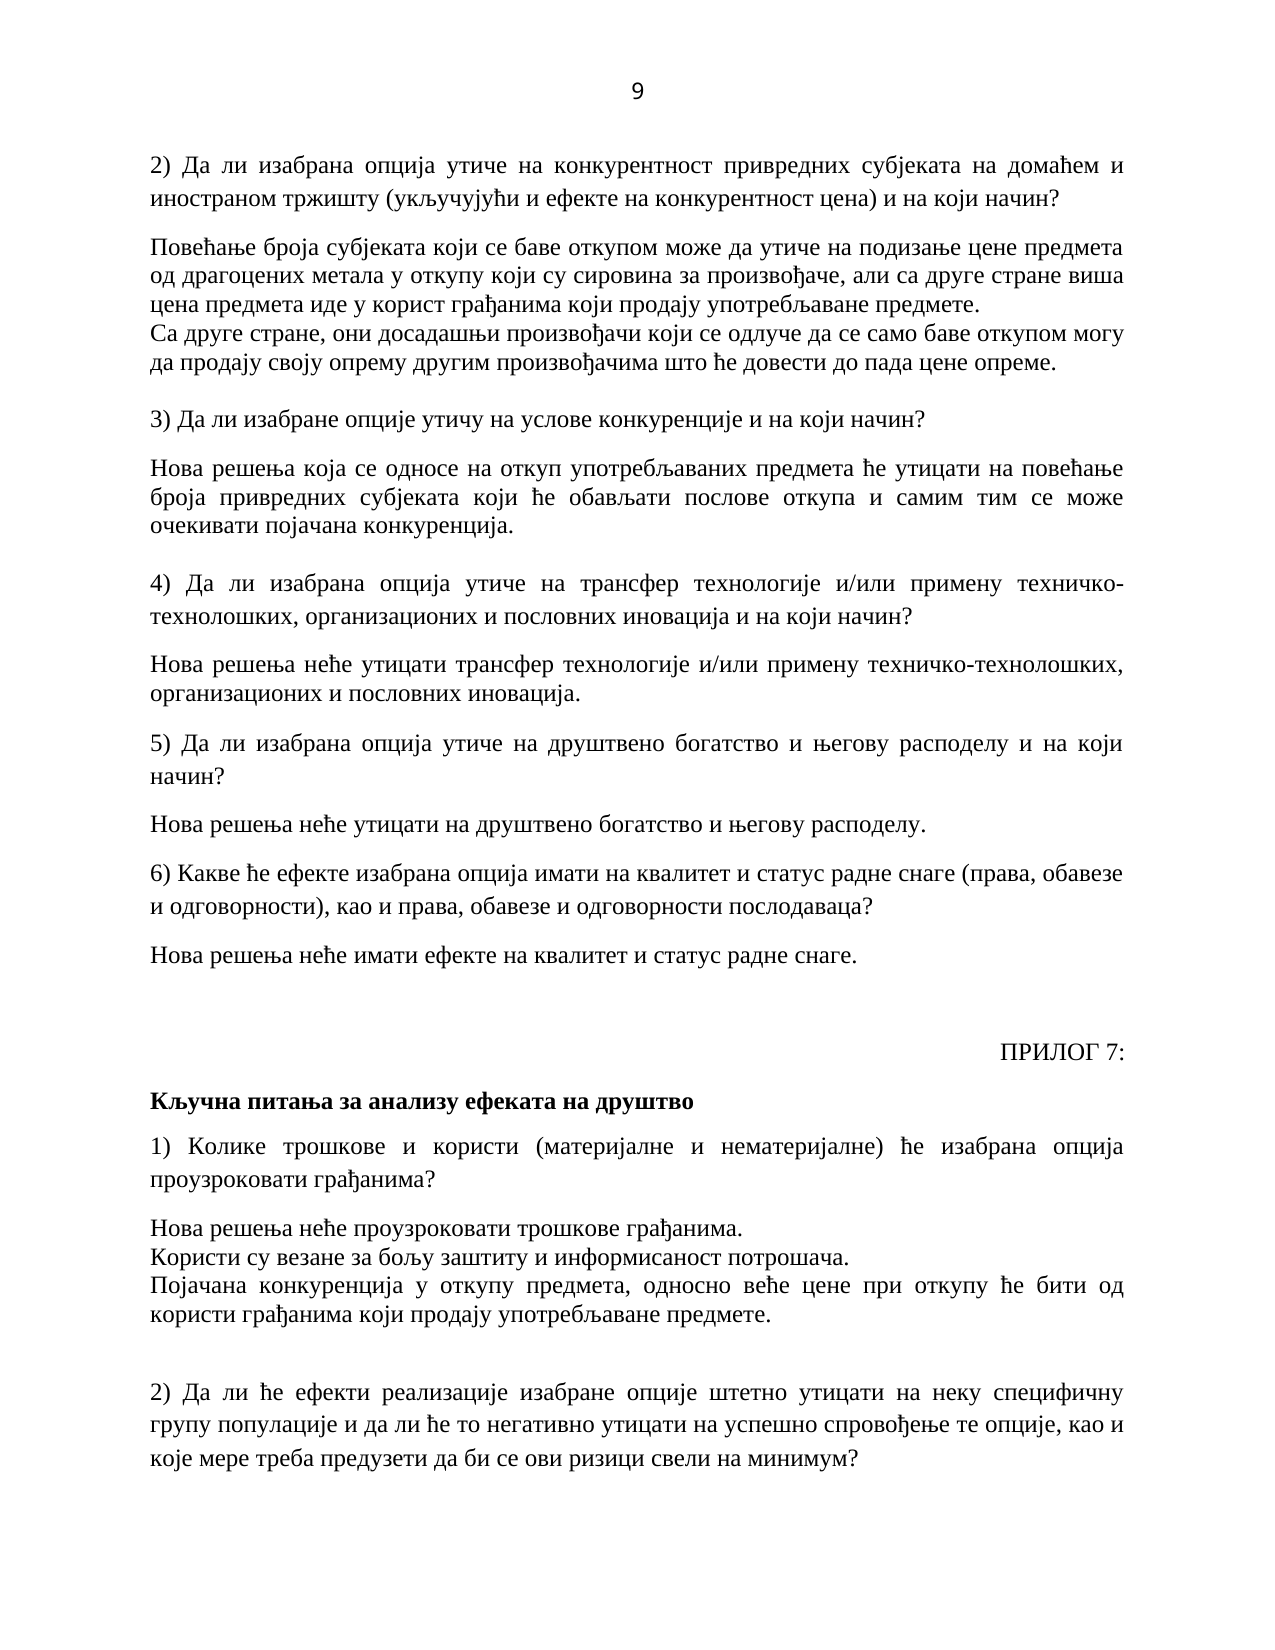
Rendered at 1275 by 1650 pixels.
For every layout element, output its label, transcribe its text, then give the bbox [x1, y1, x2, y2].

text 2) Да ли ће ефекти реализације изабране опције штетно утицати на неку специфичну групу популације и да ли ће то негативно утицати на успешно спровођење те опције, као и које мере треба предузети да би се ови ризици свели на минимум? [150, 1377, 1125, 1471]
text Користи су везане за бољу заштиту и информисаност потрошача. [150, 1242, 1125, 1270]
text ПРИЛОГ 7: [150, 1037, 1125, 1066]
text Нова решења неће проузроковати трошкове грађанима. [150, 1213, 1125, 1242]
text 6) Какве ће ефекте изабрана опција имати на квалитет и статус радне снаге (права, обавезе и одговорности), као и права, обавезе и одговорности послодаваца? [150, 858, 1125, 920]
text 5) Да ли изабрана опција утиче на друштвено богатство и његову расподелу и на који начин? [150, 728, 1125, 789]
text 1) Колике трошкове и користи (материјалне и нематеријалне) ће изабрана опција проузроковати грађанима? [150, 1131, 1125, 1193]
text 4) Да ли изабрана опција утиче на трансфер технологије и/или примену техничко-технолошких, организационих и пословних иновација и на који начин? [150, 568, 1125, 629]
text 2) Да ли изабрана опција утиче на конкурентност привредних субјеката на домаћем и иностраном тржишту (укључујући и ефекте на конкурентност цена) и на који начин? [150, 150, 1125, 212]
text Нова решења неће утицати на друштвено богатство и његову расподелу. [150, 809, 1125, 838]
text Нова решења неће имати ефекте на квалитет и статус радне снаге. [150, 940, 1125, 968]
text Нова решења неће утицати трансфер технологије и/или примену техничко-технолошких, организационих и пословних иновација. [150, 649, 1125, 707]
text Повећање броја субјеката који се баве откупом може да утиче на подизање цене предмета од драгоцених метала у откупу који су сировина за произвођаче, али са друге стране виша цена предмета иде у корист грађанима који продају употребљаване предмете. [150, 232, 1125, 318]
text Појачана конкуренција у откупу предмета, односно веће цене при откупу ће бити од користи грађанима који продају употребљаване предмете. [150, 1270, 1125, 1328]
text Са друге стране, они досадашњи произвођачи који се одлуче да се само баве откупом могу да продају своју опрему другим произвођачима што ће довести до пада цене опреме. [150, 318, 1125, 375]
text 3) Да ли изабране опције утичу на услове конкуренције и на који начин? [150, 404, 1125, 433]
text Кључна питања за анализу ефеката на друштво [150, 1086, 1125, 1114]
text Нова решења која се односе на откуп употребљаваних предмета ће утицати на повећање броја привредних субјеката који ће обављати послове откупа и самим тим се може очекивати појачана конкуренција. [150, 453, 1125, 539]
